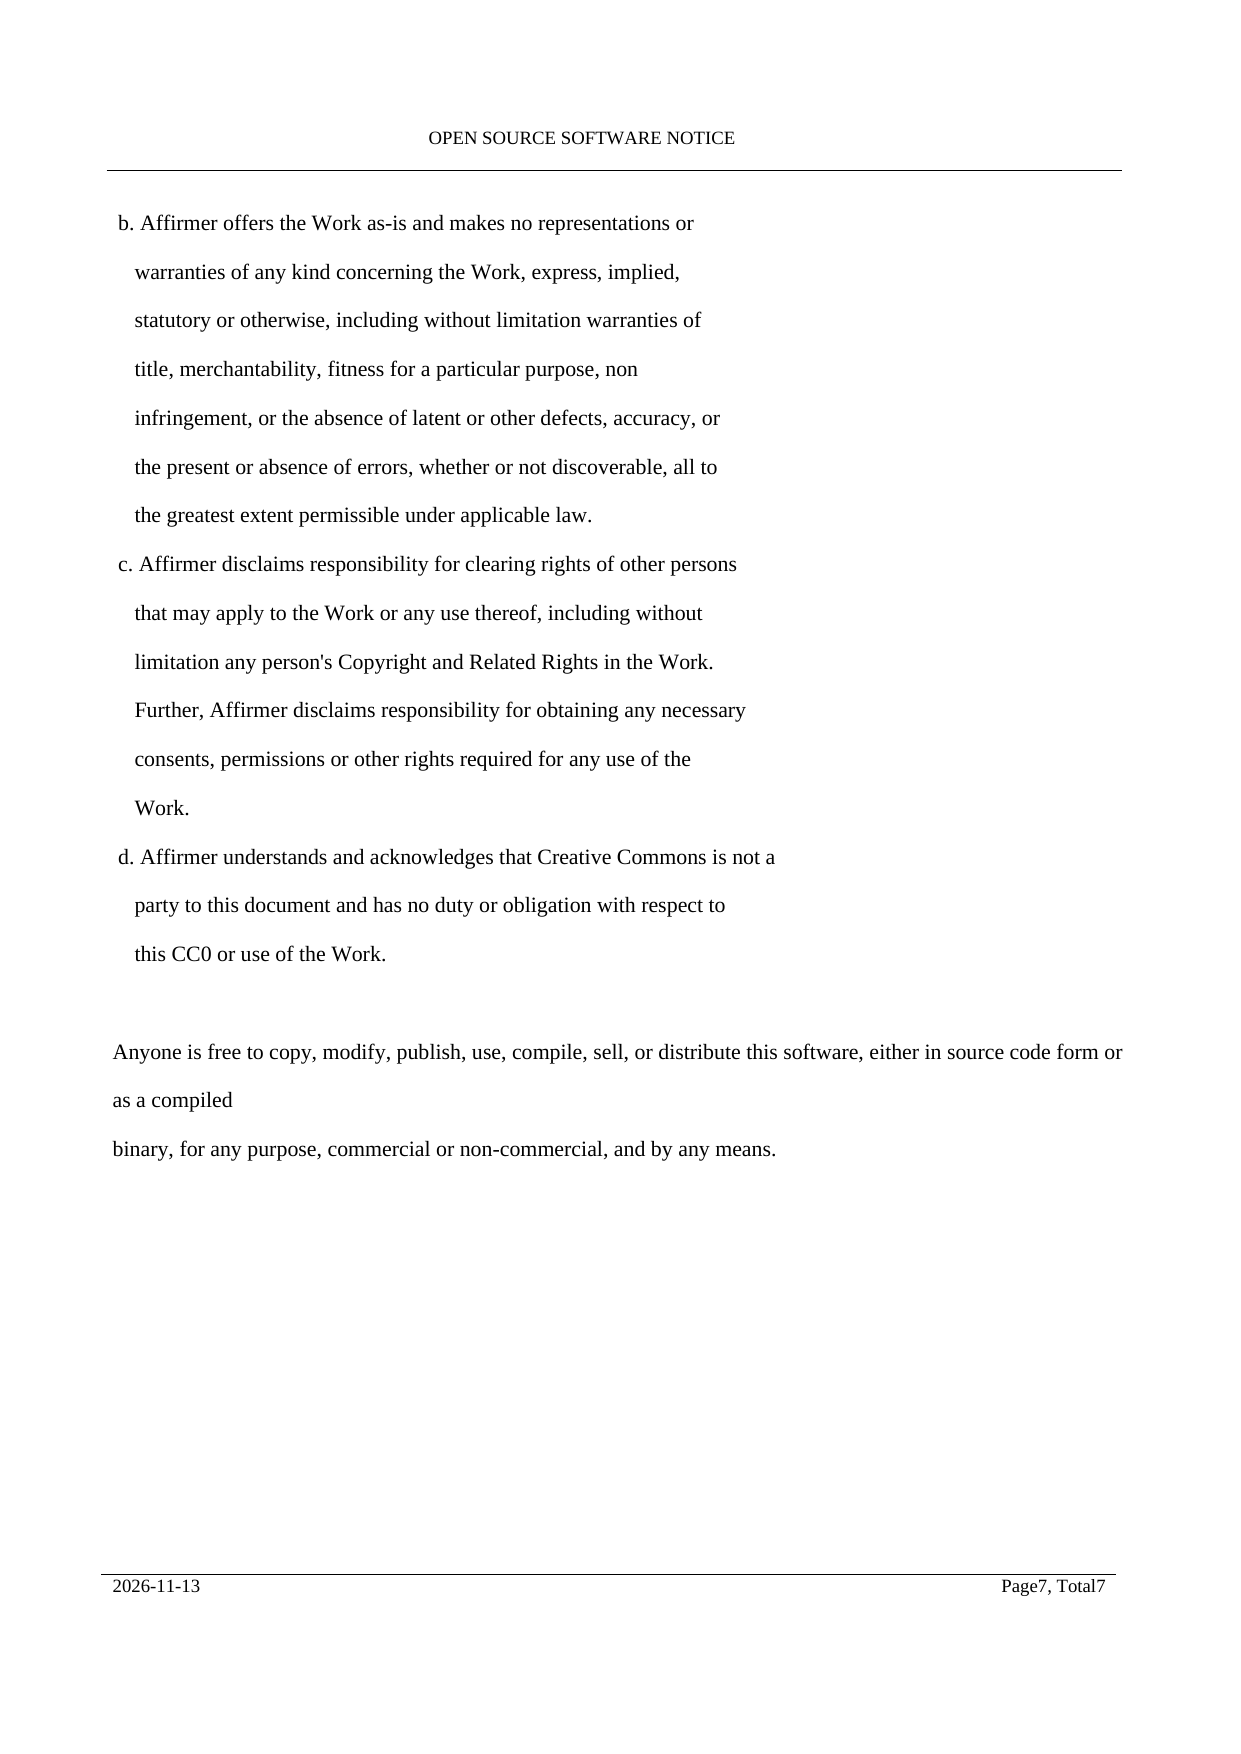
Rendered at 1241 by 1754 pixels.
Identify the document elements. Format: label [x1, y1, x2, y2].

text [112, 206, 1128, 1165]
